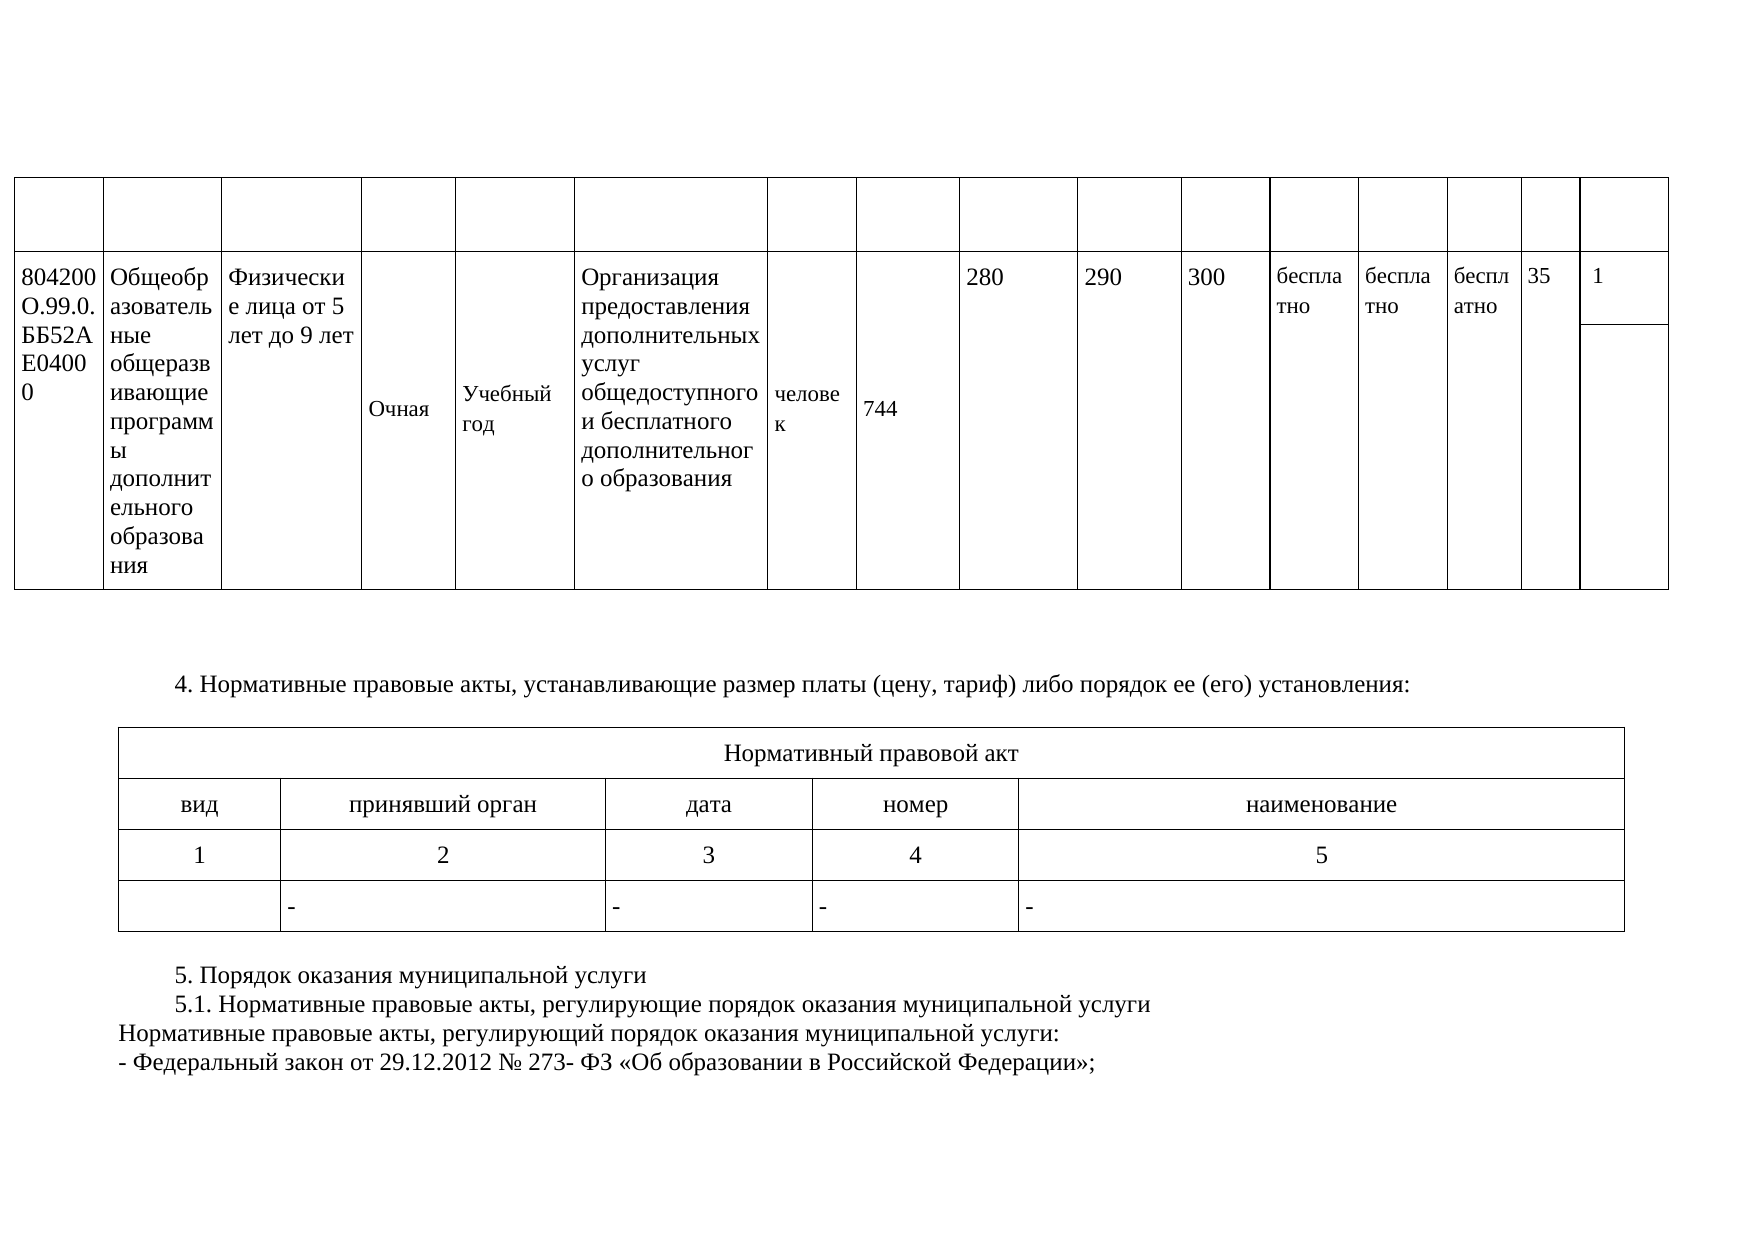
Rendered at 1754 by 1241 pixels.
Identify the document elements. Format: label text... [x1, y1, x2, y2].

table_cell 2 [281, 830, 605, 880]
table_cell 290 [1078, 252, 1181, 589]
table_cell 3 [222, 178, 361, 251]
table_cell бесплатно [1448, 252, 1521, 589]
table_cell вид [119, 779, 280, 829]
table_cell принявший орган [281, 779, 605, 829]
table_cell 9 [960, 178, 1077, 251]
table_cell - [281, 881, 605, 931]
table_cell 300 [1182, 252, 1269, 589]
text - Федеральный закон от 29.12.2012 № 273- ФЗ «Об образовании в Российской Федерации»; [118, 1047, 1636, 1076]
table_cell 12 [1271, 178, 1358, 251]
table_cell 1 [119, 830, 280, 880]
table_cell 14 [1448, 178, 1521, 251]
table_cell 5 [1019, 830, 1624, 880]
table_cell дата [606, 779, 812, 829]
table_cell Учебный год [456, 252, 574, 589]
table_cell 1 [15, 178, 103, 251]
table_cell 280 [960, 252, 1077, 589]
table_cell 35 [1522, 252, 1579, 589]
table_cell 4 [362, 178, 455, 251]
table_cell 13 [1359, 178, 1447, 251]
table_cell человек [768, 252, 856, 589]
table_cell 804200О.99.0.ББ52АЕ04000 [15, 252, 103, 589]
table_cell наименование [1019, 779, 1624, 829]
table_cell Общеобразовательные общеразвивающие программы дополнительного образования [104, 252, 221, 589]
text 4. Нормативные правовые акты, устанавливающие размер платы (цену, тариф) либо порядок ее (его) установления: [118, 669, 1636, 698]
table_cell Организация предоставления дополнительных услуг общедоступного и бесплатного дополнительного образования [575, 252, 767, 589]
table_cell 7 [768, 178, 856, 251]
text Нормативные правовые акты, регулирующий порядок оказания муниципальной услуги: [118, 1018, 1636, 1047]
table_cell номер [813, 779, 1018, 829]
table_cell - [606, 881, 812, 931]
table_cell 5 [456, 178, 574, 251]
table_cell Физические лица от 5 лет до 9 лет [222, 252, 361, 589]
table_cell 10 [1078, 178, 1181, 251]
table_cell 3 [606, 830, 812, 880]
table_cell 11 [1182, 178, 1269, 251]
table_cell бесплатно [1271, 252, 1358, 589]
table_cell 8 [857, 178, 959, 251]
table_cell 6 [575, 178, 767, 251]
table_cell 16 [1581, 178, 1668, 251]
table_cell [1581, 325, 1668, 589]
table_cell 4 [813, 830, 1018, 880]
table_cell 15 [1522, 178, 1579, 251]
table_cell 1 [1581, 252, 1668, 324]
table_cell - [813, 881, 1018, 931]
table_cell бесплатно [1359, 252, 1447, 589]
table_cell [119, 881, 280, 931]
text 5.1. Нормативные правовые акты, регулирующие порядок оказания муниципальной услуги [118, 989, 1636, 1018]
text 5. Порядок оказания муниципальной услуги [118, 961, 1636, 989]
table_header Нормативный правовой акт [119, 728, 1624, 778]
table_cell 2 [104, 178, 221, 251]
table_cell Очная [362, 252, 455, 589]
table_cell - [1019, 881, 1624, 931]
table_cell 744 [857, 252, 959, 589]
